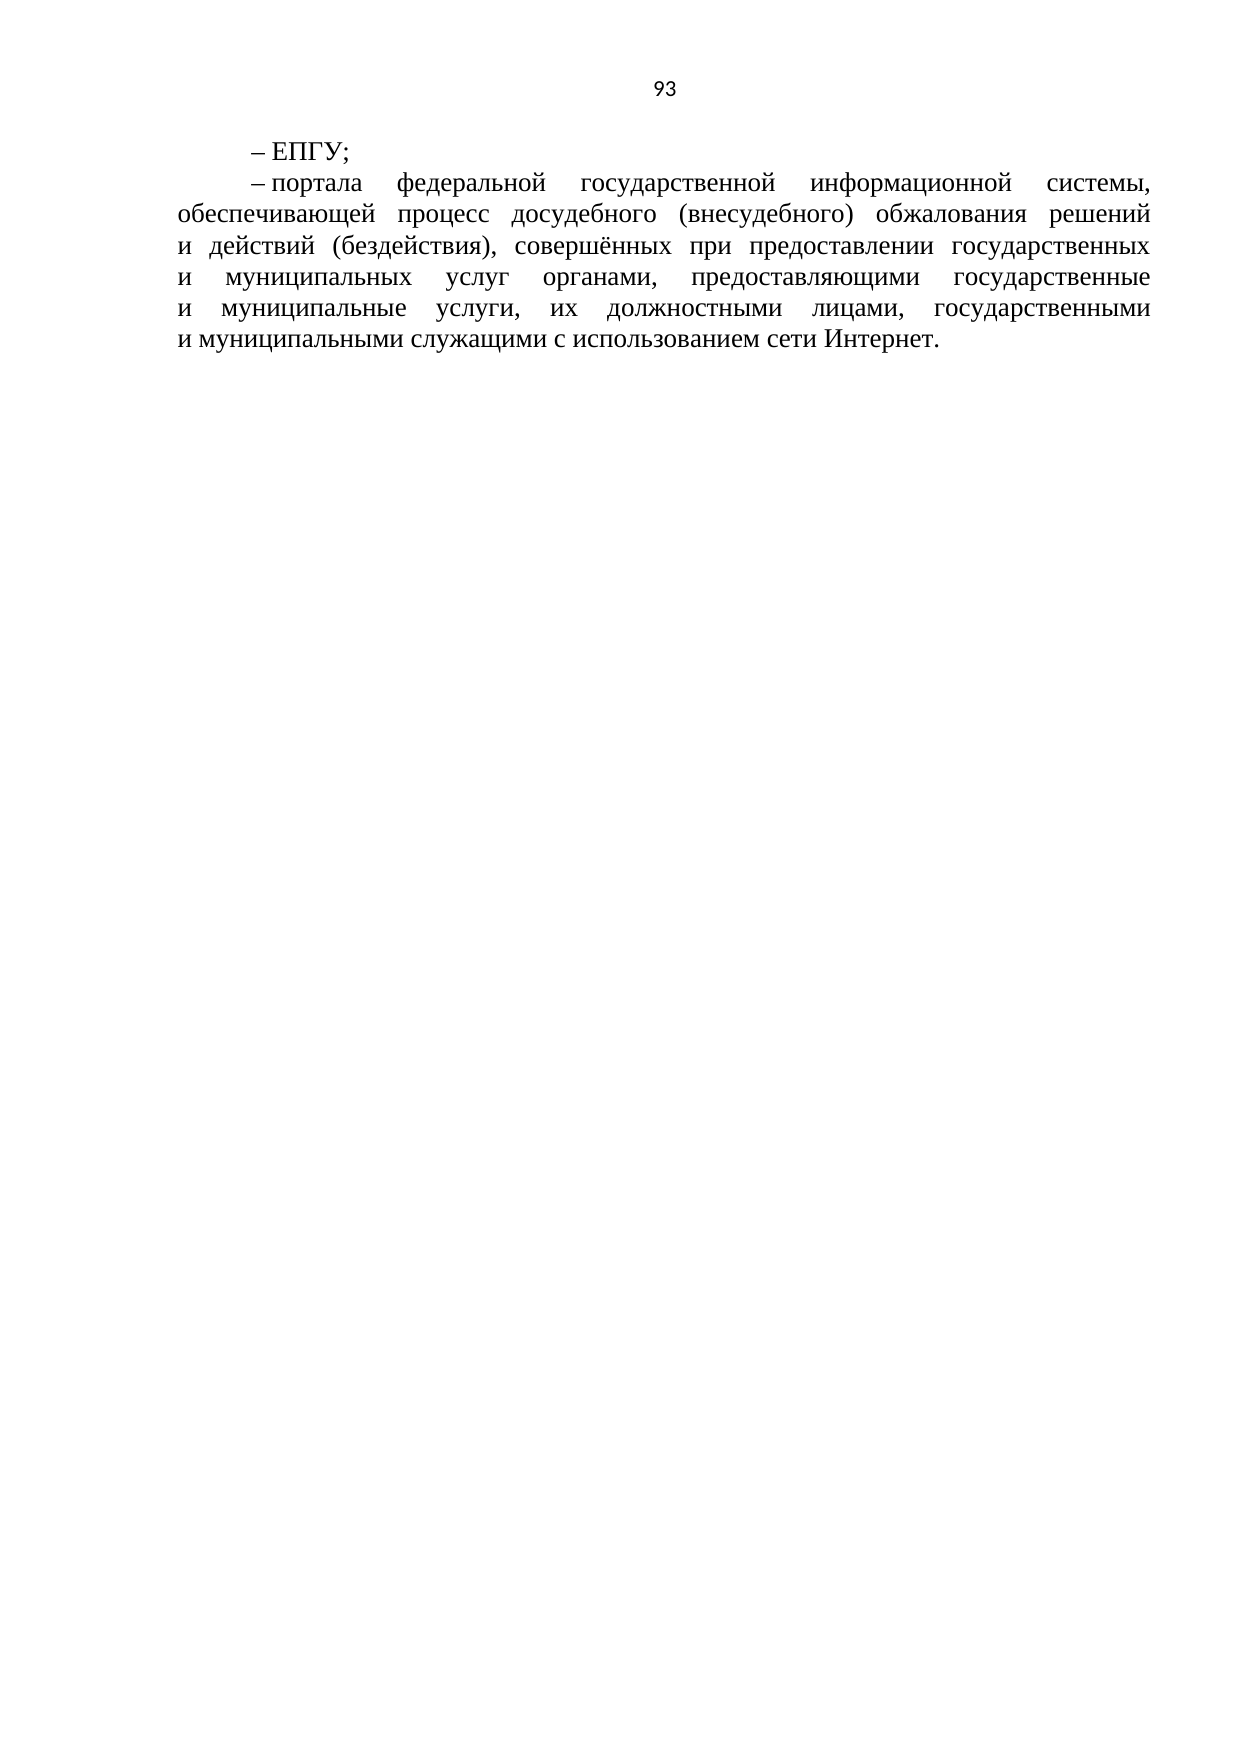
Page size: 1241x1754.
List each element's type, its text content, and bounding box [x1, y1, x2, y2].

text ‒ ЕПГУ; [177, 135, 1152, 166]
text ‒ портала федеральной государственной информационной системы, обеспечивающей процесс досудебного (внесудебного) обжалования решений и действий (бездействия), совершённых при предоставлении государственных и муниципальных услуг органами, предоставляющими государственные и муниципальные услуги, их должностными лицами, государственными и муниципальными служащими с использованием сети Интернет. [177, 166, 1152, 353]
